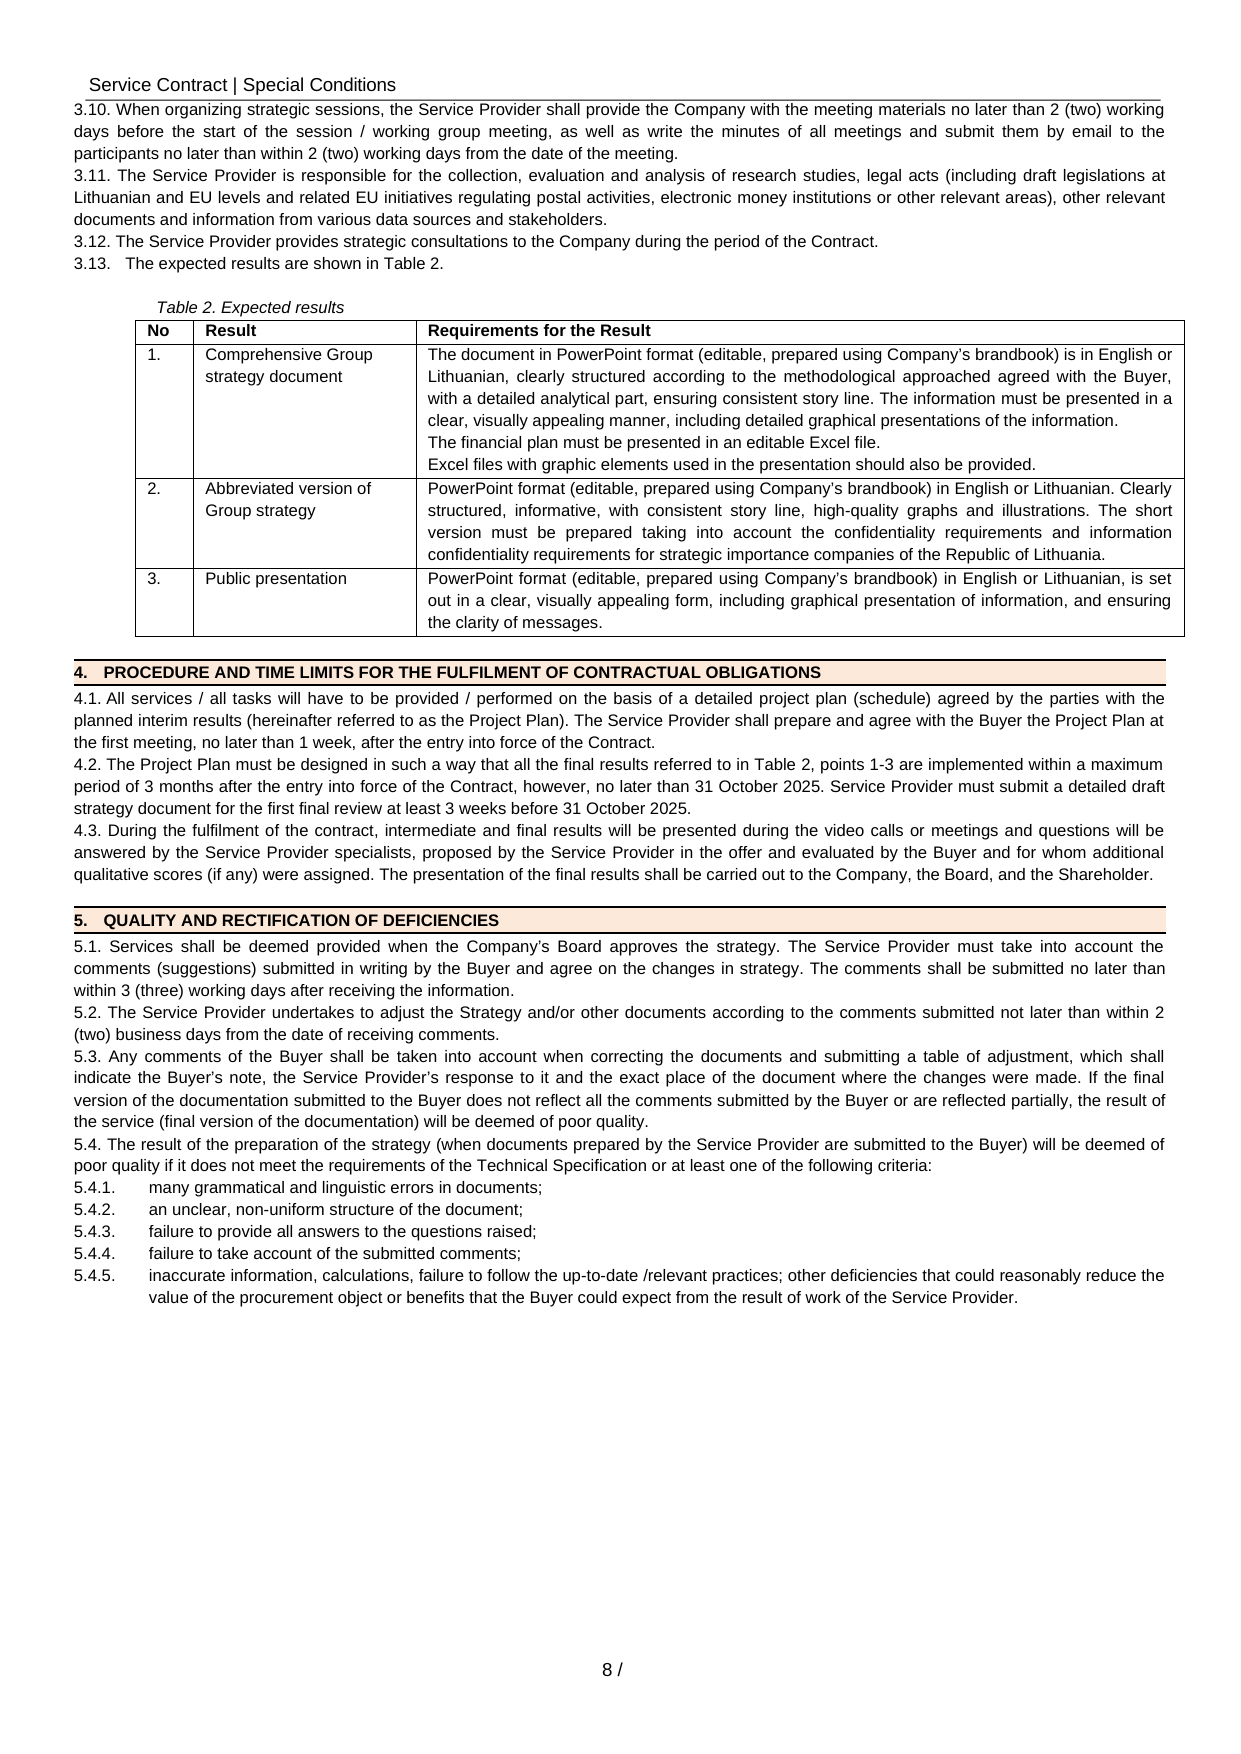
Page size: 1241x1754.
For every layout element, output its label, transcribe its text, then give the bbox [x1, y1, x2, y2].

text 4.3. During the fulfilment of the contract, intermediate and final results will be presented during the video calls or meetings and questions will be answered by the Service Provider specialists, proposed by the Service Provider in the offer and evaluated by the Buyer and for whom additional qualitative scores (if any) were assigned. The presentation of the final results shall be carried out to the Company, the Board, and the Shareholder. [74, 821, 1166, 884]
list an unclear, non-uniform structure of the document; [74, 1200, 1166, 1219]
list inaccurate information, calculations, failure to follow the up-to-date /relevant practices; other deficiencies that could reasonably reduce the value of the procurement object or benefits that the Buyer could expect from the result of work of the Service Provider. [74, 1266, 1166, 1307]
table_cell 1. [136, 345, 193, 478]
table_cell 2. [136, 479, 193, 568]
text 5.3. Any comments of the Buyer shall be taken into account when correcting the documents and submitting a table of adjustment, which shall indicate the Buyer’s note, the Service Provider’s response to it and the exact place of the document where the changes were made. If the final version of the documentation submitted to the Buyer does not reflect all the comments submitted by the Buyer or are reflected partially, the result of the service (final version of the documentation) will be deemed of poor quality. [74, 1046, 1166, 1131]
table_cell The document in PowerPoint format (editable, prepared using Company’s brandbook) is in English or Lithuanian, clearly structured according to the methodological approached agreed with the Buyer, with a detailed analytical part, ensuring consistent story line. The information must be presented in a clear, visually appealing manner, including detailed graphical presentations of the information. The financial plan must be presented in an editable Excel file. Excel files with graphic elements used in the presentation should also be provided. [417, 345, 1184, 478]
text 5.1. Services shall be deemed provided when the Company’s Board approves the strategy. The Service Provider must take into account the comments (suggestions) submitted in writing by the Buyer and agree on the changes in strategy. The comments shall be submitted no later than within 3 (three) working days after receiving the information. [74, 936, 1166, 999]
table_cell Public presentation [194, 569, 416, 636]
table_cell 3. [136, 569, 193, 636]
table_cell Abbreviated version of Group strategy [194, 479, 416, 568]
list The Project Plan must be designed in such a way that all the final results referred to in Table 2, points 1-3 are implemented within a maximum period of 3 months after the entry into force of the Contract, however, no later than 31 October 2025. Service Provider must submit a detailed draft strategy document for the first final review at least 3 weeks before 31 October 2025. [74, 755, 1166, 818]
table_cell PowerPoint format (editable, prepared using Company’s brandbook) in English or Lithuanian. Clearly structured, informative, with consistent story line, high-quality graphs and illustrations. The short version must be prepared taking into account the confidentiality requirements and information confidentiality requirements for strategic importance companies of the Republic of Lithuania. [417, 479, 1184, 568]
list failure to take account of the submitted comments; [74, 1244, 1166, 1263]
list many grammatical and linguistic errors in documents; [74, 1178, 1166, 1197]
list PROCEDURE AND TIME LIMITS FOR THE FULFILMENT OF CONTRACTUAL OBLIGATIONS [74, 661, 1166, 684]
table_header Requirements for the Result [417, 321, 1184, 344]
table_cell Comprehensive Group strategy document [194, 345, 416, 478]
list QUALITY AND RECTIFICATION OF DEFICIENCIES [74, 908, 1166, 932]
list The expected results are shown in Table 2. [74, 254, 1166, 273]
table_header Result [194, 321, 416, 344]
list 3.12. The Service Provider provides strategic consultations to the Company during the period of the Contract. [74, 232, 1166, 251]
list 3.10. When organizing strategic sessions, the Service Provider shall provide the Company with the meeting materials no later than 2 (two) working days before the start of the session / working group meeting, as well as write the minutes of all meetings and submit them by email to the participants no later than within 2 (two) working days from the date of the meeting. [74, 100, 1166, 163]
list 3.11. The Service Provider is responsible for the collection, evaluation and analysis of research studies, legal acts (including draft legislations at Lithuanian and EU levels and related EU initiatives regulating postal activities, electronic money institutions or other relevant areas), other relevant documents and information from various data sources and stakeholders. [74, 166, 1166, 229]
text Table 2. Expected results [74, 298, 1166, 317]
table_header No [136, 321, 193, 344]
table_cell PowerPoint format (editable, prepared using Company’s brandbook) in English or Lithuanian, is set out in a clear, visually appealing form, including graphical presentation of information, and ensuring the clarity of messages. [417, 569, 1184, 636]
list All services / all tasks will have to be provided / performed on the basis of a detailed project plan (schedule) agreed by the parties with the planned interim results (hereinafter referred to as the Project Plan). The Service Provider shall prepare and agree with the Buyer the Project Plan at the first meeting, no later than 1 week, after the entry into force of the Contract. [74, 689, 1166, 752]
text 5.2. The Service Provider undertakes to adjust the Strategy and/or other documents according to the comments submitted not later than within 2 (two) business days from the date of receiving comments. [74, 1002, 1166, 1043]
text 5.4. The result of the preparation of the strategy (when documents prepared by the Service Provider are submitted to the Buyer) will be deemed of poor quality if it does not meet the requirements of the Technical Specification or at least one of the following criteria: [74, 1134, 1166, 1175]
list failure to provide all answers to the questions raised; [74, 1222, 1166, 1241]
